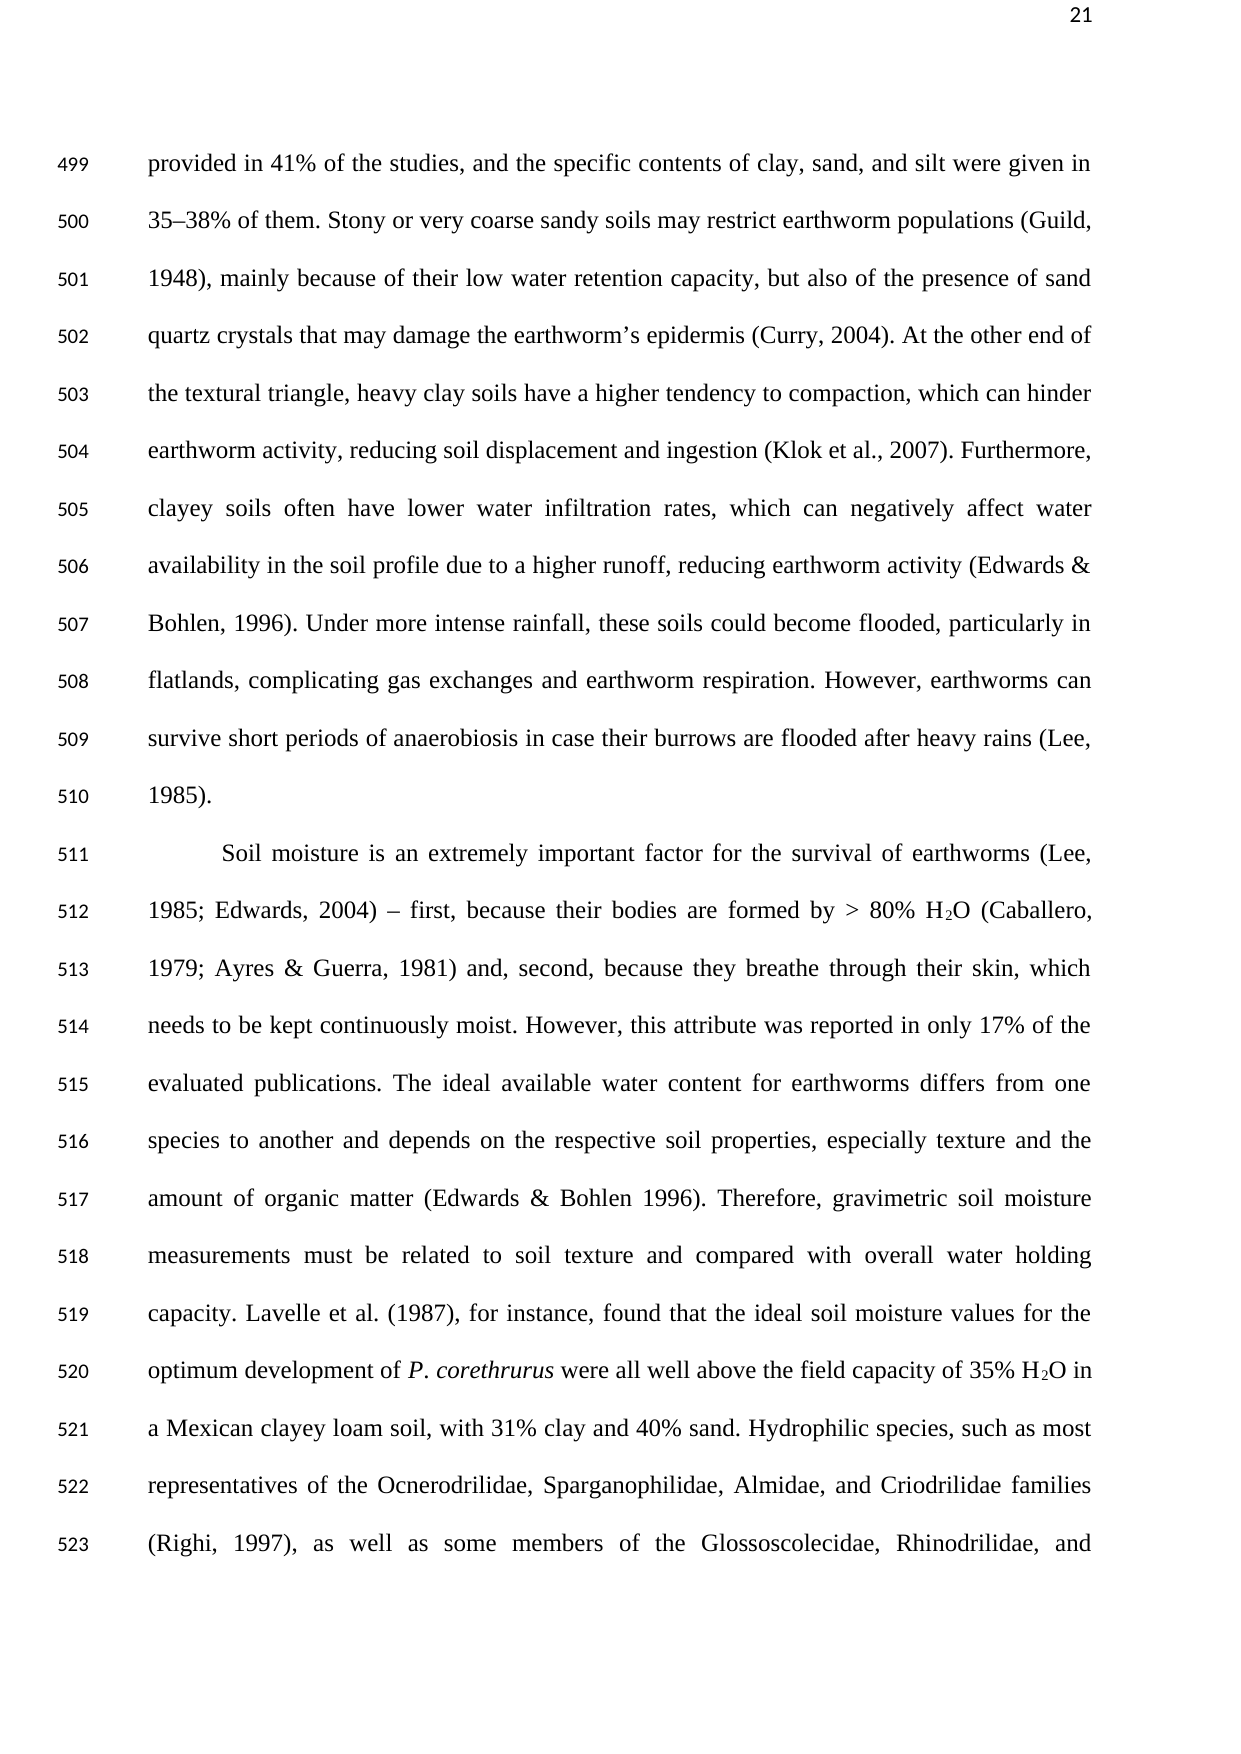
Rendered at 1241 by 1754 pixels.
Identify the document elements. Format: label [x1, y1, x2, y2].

text [148, 148, 1092, 809]
text [148, 838, 1092, 1556]
